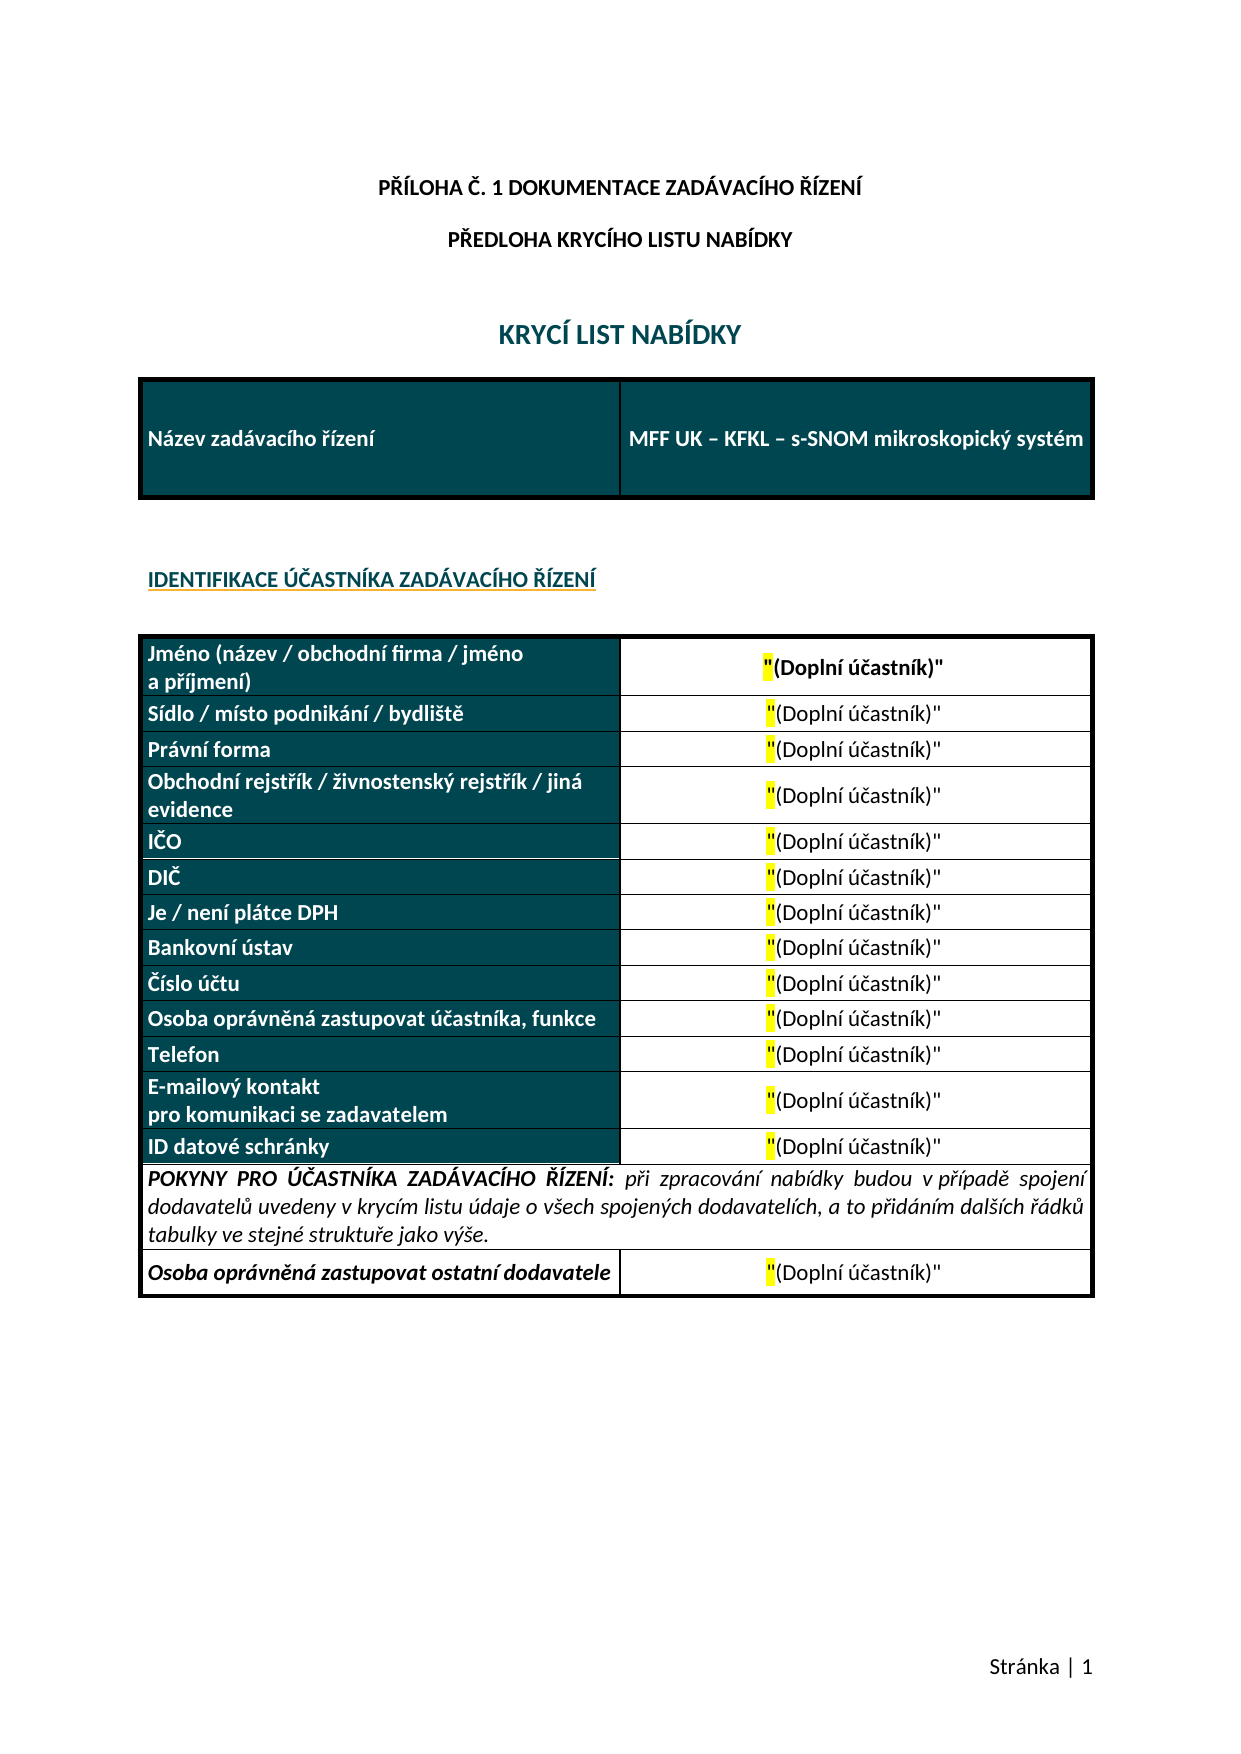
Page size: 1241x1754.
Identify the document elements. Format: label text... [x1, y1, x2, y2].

table_cell [621, 824, 1090, 858]
table_cell Sídlo / místo podnikání / bydliště [143, 696, 619, 731]
table_header Jméno (název / obchodní firma / jméno a příjmení) [143, 639, 619, 695]
table_cell [621, 1037, 1090, 1071]
table_cell [621, 767, 1090, 823]
table_cell [621, 860, 1090, 894]
table_cell E-mailový kontakt pro komunikaci se zadavatelem [143, 1072, 619, 1128]
table_cell [621, 732, 1090, 766]
table_header MFF UK – KFKL – s-SNOM mikroskopický systém [621, 382, 1090, 495]
table_cell Telefon [143, 1037, 619, 1071]
table_cell Osoba oprávněná zastupovat ostatní dodavatele [143, 1250, 619, 1294]
table_cell Je / není plátce DPH [143, 895, 619, 929]
text Identifikace účastníka zadávacího řízení [148, 565, 1093, 593]
table_header [621, 639, 1090, 695]
table_cell [621, 1250, 1090, 1294]
text PŘÍLOHA Č. 1 DOKUMENTACE ZADÁVACÍHO ŘÍZENÍ [148, 173, 1093, 201]
table_cell [621, 696, 1090, 731]
table_cell DIČ [143, 860, 619, 894]
table_cell [621, 1129, 1090, 1163]
table_cell Osoba oprávněná zastupovat účastníka, funkce [143, 1001, 619, 1036]
text KRYCÍ LIST NABÍDKY [148, 316, 1093, 352]
table_cell IČO [143, 824, 619, 858]
table_cell Právní forma [143, 732, 619, 766]
table_cell [621, 966, 1090, 1000]
table_cell ID datové schránky [143, 1129, 619, 1163]
table_cell [621, 1072, 1090, 1128]
text PŘEDLOHA KRYCÍHO LISTU NABÍDKY [148, 226, 1093, 254]
table_cell Obchodní rejstřík / živnostenský rejstřík / jiná evidence [143, 767, 619, 823]
table_cell Bankovní ústav [143, 930, 619, 965]
table_header Název zadávacího řízení [143, 382, 619, 495]
table_cell [621, 930, 1090, 965]
table_cell [621, 1001, 1090, 1036]
table_cell Číslo účtu [143, 966, 619, 1000]
table_cell [621, 895, 1090, 929]
table_cell POKYNY PRO ÚČASTNÍKA ZADÁVACÍHO ŘÍZENÍ: při zpracování nabídky budou v případě spojení dodavatelů uvedeny v krycím listu údaje o všech spojených dodavatelích, a to přidáním dalších řádků tabulky ve stejné struktuře jako výše. [143, 1165, 1090, 1248]
